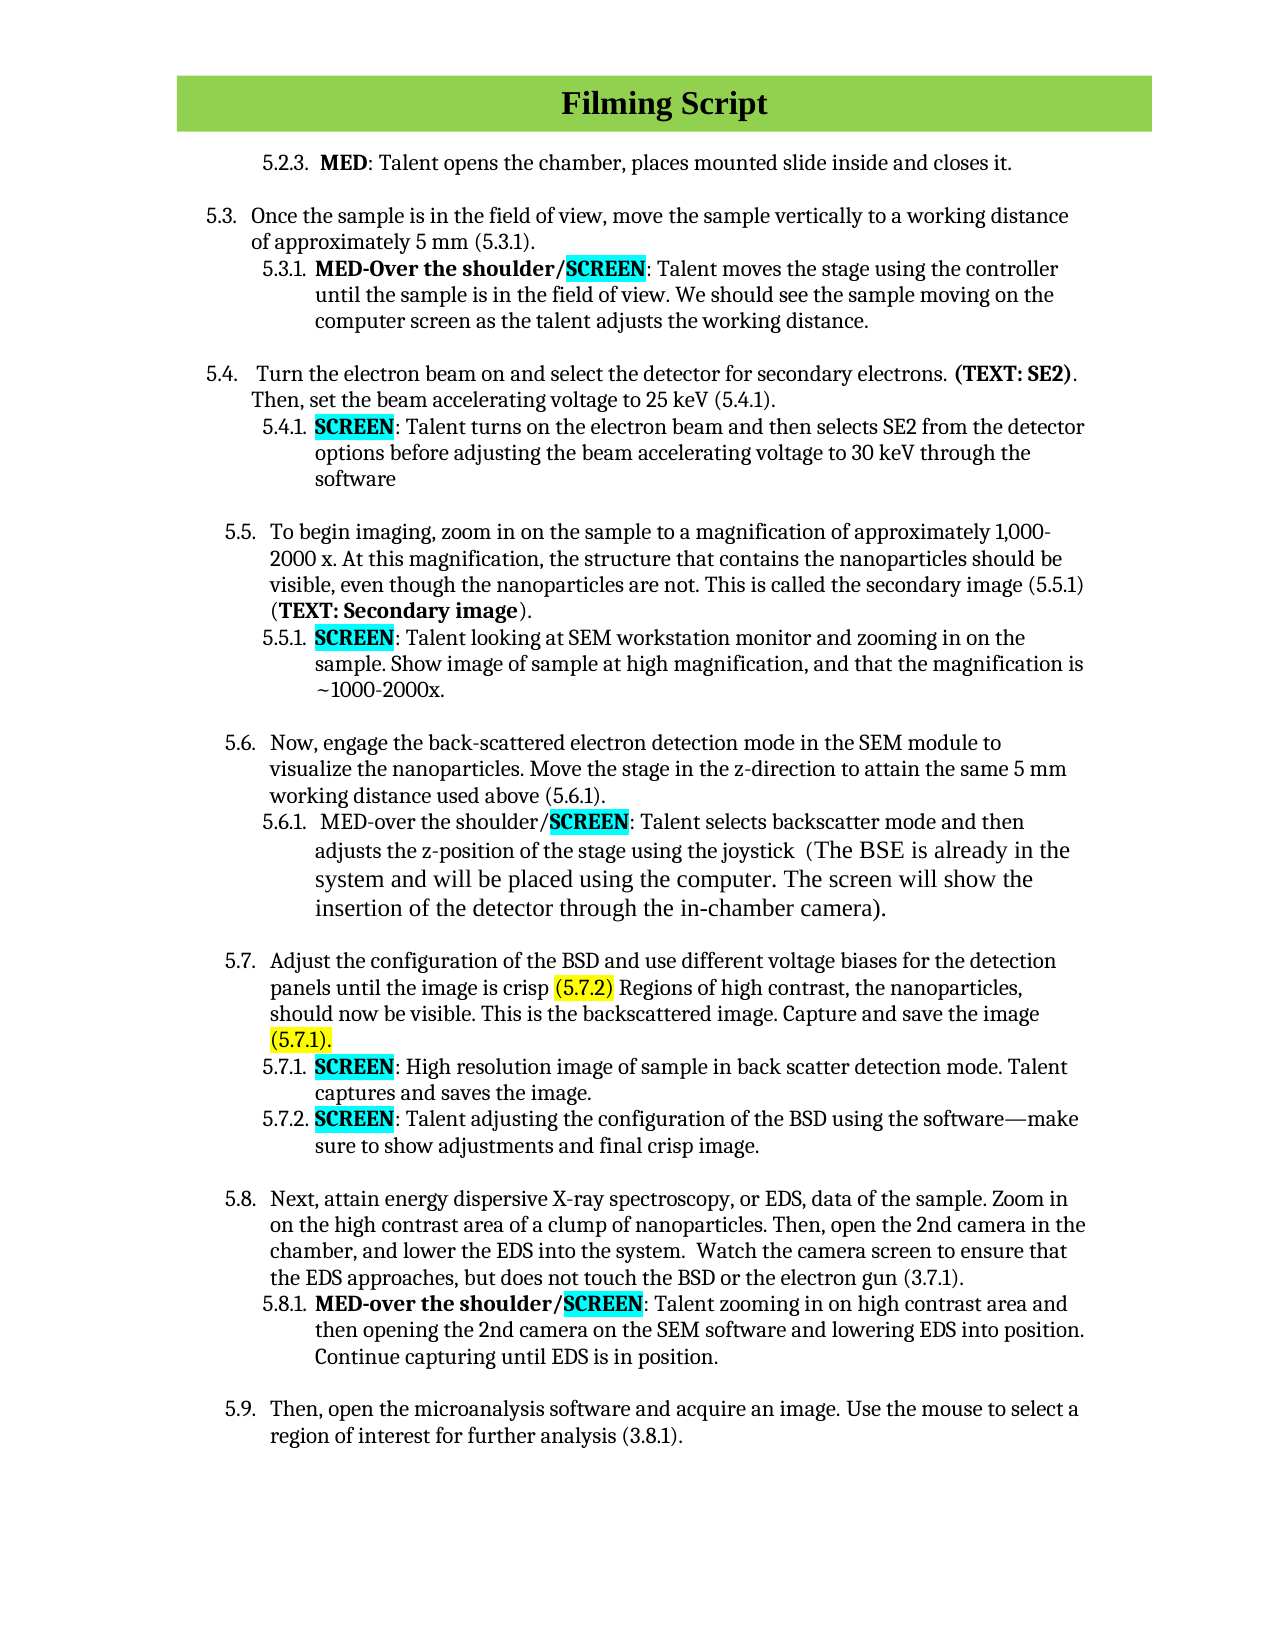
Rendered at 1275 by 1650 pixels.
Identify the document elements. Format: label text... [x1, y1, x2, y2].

list Then, open the microanalysis software and acquire an image. Use the mouse to select a region of interest for further analysis (3.8.1). [225, 1396, 1087, 1449]
list MED-Over the shoulder/SCREEN: Talent moves the stage using the controller until the sample is in the field of view. We should see the sample moving on the computer screen as the talent adjusts the working distance. [262, 255, 1087, 334]
list Turn the electron beam on and select the detector for secondary electrons. (TEXT: SE2). Then, set the beam accelerating voltage to 25 keV (5.4.1). [206, 361, 1087, 413]
list MED-over the shoulder/SCREEN: Talent selects backscatter mode and then adjusts the z-position of the stage using the joystick (The BSE is already in the system and will be placed using the computer. The screen will show the insertion of the detector through the in-chamber camera). [262, 809, 1087, 922]
list SCREEN: High resolution image of sample in back scatter detection mode. Talent captures and saves the image. [262, 1053, 1087, 1106]
list Next, attain energy dispersive X-ray spectroscopy, or EDS, data of the sample. Zoom in on the high contrast area of a clump of nanoparticles. Then, open the 2nd camera in the chamber, and lower the EDS into the system. Watch the camera screen to ensure that the EDS approaches, but does not touch the BSD or the electron gun (3.7.1). [225, 1185, 1087, 1291]
list To begin imaging, zoom in on the sample to a magnification of approximately 1,000-2000 x. At this magnification, the structure that contains the nanoparticles should be visible, even though the nanoparticles are not. This is called the secondary image (5.5.1) (TEXT: Secondary image). [225, 519, 1087, 624]
list MED-over the shoulder/SCREEN: Talent zooming in on high contrast area and then opening the 2nd camera on the SEM software and lowering EDS into position. Continue capturing until EDS is in position. [262, 1291, 1087, 1370]
list MED: Talent opens the chamber, places mounted slide inside and closes it. [262, 150, 1087, 176]
list SCREEN: Talent looking at SEM workstation monitor and zooming in on the sample. Show image of sample at high magnification, and that the magnification is ~1000-2000x. [262, 624, 1087, 703]
list Adjust the configuration of the BSD and use different voltage biases for the detection panels until the image is crisp (5.7.2) Regions of high contrast, the nanoparticles, should now be visible. This is the backscattered image. Capture and save the image (5.7.1). [225, 948, 1087, 1053]
list Now, engage the back-scattered electron detection mode in the SEM module to visualize the nanoparticles. Move the stage in the z-direction to attain the same 5 mm working distance used above (5.6.1). [225, 730, 1087, 809]
list SCREEN: Talent adjusting the configuration of the BSD using the software—make sure to show adjustments and final crisp image. [262, 1106, 1087, 1159]
list SCREEN: Talent turns on the electron beam and then selects SE2 from the detector options before adjusting the beam accelerating voltage to 30 keV through the software [262, 413, 1087, 493]
list Once the sample is in the field of view, move the sample vertically to a working distance of approximately 5 mm (5.3.1). [206, 203, 1087, 255]
